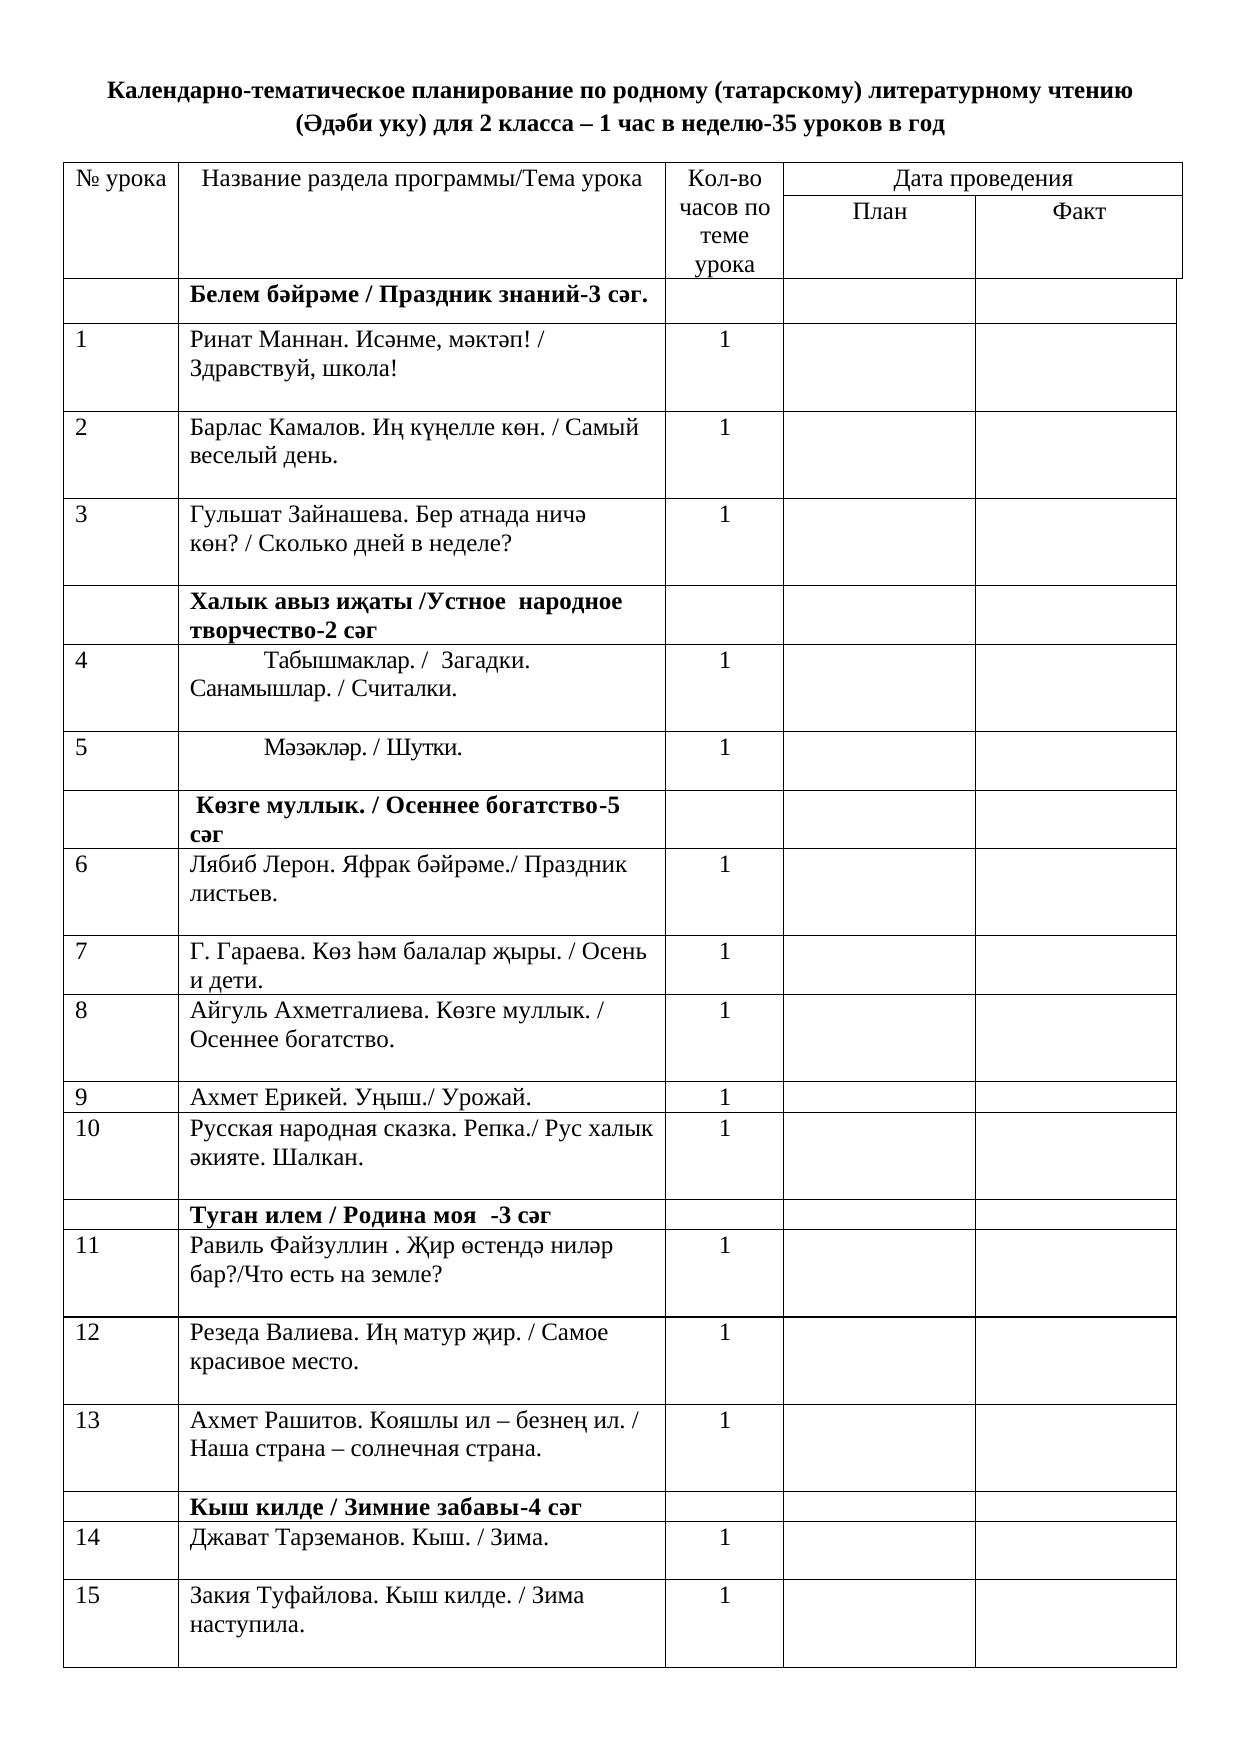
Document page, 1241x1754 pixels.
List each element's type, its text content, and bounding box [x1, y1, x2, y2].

table_cell [976, 849, 1176, 935]
table_cell [976, 1113, 1176, 1199]
table_cell [784, 1200, 975, 1229]
table_cell [784, 791, 975, 848]
table_cell 1 [666, 1522, 783, 1579]
table_cell 4 [64, 645, 178, 731]
table_cell 11 [64, 1230, 178, 1316]
table_cell 1 [666, 324, 783, 411]
table_cell Русская народная сказка. Репка./ Рус халык әкияте. Шалкан. [179, 1113, 665, 1199]
table_cell [976, 995, 1176, 1081]
table_cell [784, 995, 975, 1081]
table_cell [666, 791, 783, 848]
table_cell [784, 499, 975, 585]
table_cell [976, 645, 1176, 731]
table_cell [976, 586, 1176, 644]
table_cell 1 [666, 995, 783, 1081]
table_cell Лябиб Лерон. Яфрак бәйрәме./ Праздник листьев. [179, 849, 665, 935]
table_cell Кыш килде / Зимние забавы-4 сәг [179, 1492, 665, 1521]
table_cell 1 [666, 849, 783, 935]
table_header Дата проведения [784, 163, 1182, 195]
table_cell [976, 1318, 1176, 1404]
table_cell [976, 1230, 1176, 1316]
table_cell [976, 1405, 1176, 1491]
text Календарно-тематическое планирование по родному (татарскому) литературному чтению (Әдәби уку) для 2 класса – 1 час в неделю-35 уроков в год [75, 75, 1165, 137]
table_cell [666, 1200, 783, 1229]
table_cell Халык авыз иҗаты /Устное народное творчество-2 сәг [179, 586, 665, 644]
table_cell 1 [666, 645, 783, 731]
table_cell [784, 412, 975, 498]
table_cell [784, 849, 975, 935]
table_cell [784, 1580, 975, 1667]
table_cell 1 [666, 1113, 783, 1199]
table_cell Факт [976, 196, 1182, 278]
table_cell [784, 645, 975, 731]
table_header Название раздела программы/Тема урока [179, 163, 665, 278]
table_cell Закия Туфайлова. Кыш килде. / Зима наступила. [179, 1580, 665, 1667]
table_cell Гульшат Зайнашева. Бер атнада ничә көн? / Сколько дней в неделе? [179, 499, 665, 585]
table_cell [784, 936, 975, 994]
table_cell 1 [666, 499, 783, 585]
table_cell [64, 791, 178, 848]
table_cell [784, 1082, 975, 1112]
table_cell Туган илем / Родина моя -3 сәг [179, 1200, 665, 1229]
table_cell Равиль Файзуллин . Җир өстендә ниләр бар?/Что есть на земле? [179, 1230, 665, 1316]
table_cell [64, 279, 178, 323]
table_cell 15 [64, 1580, 178, 1667]
table_cell 1 [666, 1580, 783, 1667]
table_cell 9 [64, 1082, 178, 1112]
table_cell [976, 791, 1176, 848]
table_cell [784, 1230, 975, 1316]
table_cell [976, 1522, 1176, 1579]
table_cell 10 [64, 1113, 178, 1199]
table_cell Барлас Камалов. Иң күңелле көн. / Самый веселый день. [179, 412, 665, 498]
table_cell [976, 1580, 1176, 1667]
table_cell 12 [64, 1318, 178, 1404]
table_cell [784, 279, 975, 323]
table_cell [64, 1200, 178, 1229]
table_cell [976, 1200, 1176, 1229]
table_cell [784, 1113, 975, 1199]
table_cell 6 [64, 849, 178, 935]
table_cell 1 [666, 1082, 783, 1112]
table_cell [976, 324, 1176, 411]
table_cell 1 [666, 1318, 783, 1404]
table_header Кол-во часов по теме урока [666, 163, 783, 278]
table_cell 14 [64, 1522, 178, 1579]
table_cell Ринат Маннан. Исәнме, мәктәп! / Здравствуй, школа! [179, 324, 665, 411]
table_header № урока [64, 163, 178, 278]
table_cell [784, 1318, 975, 1404]
table_cell Көзге муллык. / Осеннее богатство-5 сәг [179, 791, 665, 848]
table_cell 1 [666, 412, 783, 498]
table_cell [784, 324, 975, 411]
table_cell [784, 1522, 975, 1579]
table_cell [976, 1082, 1176, 1112]
table_cell Айгуль Ахметгалиева. Көзге муллык. / Осеннее богатство. [179, 995, 665, 1081]
table_cell [784, 1492, 975, 1521]
table_cell [784, 732, 975, 789]
table_cell План [784, 196, 975, 278]
table_cell 13 [64, 1405, 178, 1491]
table_cell [976, 936, 1176, 994]
table_cell [666, 1492, 783, 1521]
table_cell [976, 499, 1176, 585]
table_cell Ахмет Ерикей. Уңыш./ Урожай. [179, 1082, 665, 1112]
table_cell 5 [64, 732, 178, 789]
table_cell [666, 586, 783, 644]
table_cell [64, 1492, 178, 1521]
table_cell Г. Гараева. Көз һәм балалар җыры. / Осень и дети. [179, 936, 665, 994]
table_cell Резеда Валиева. Иң матур җир. / Самое красивое место. [179, 1318, 665, 1404]
table_cell 1 [666, 1405, 783, 1491]
table_cell Белем бәйрәме / Праздник знаний-3 сәг. [179, 279, 665, 323]
table_cell 1 [64, 324, 178, 411]
table_cell [976, 732, 1176, 789]
table_cell 1 [666, 732, 783, 789]
table_cell [64, 586, 178, 644]
table_cell [976, 412, 1176, 498]
table_cell [784, 1405, 975, 1491]
table_cell 2 [64, 412, 178, 498]
table_cell 8 [64, 995, 178, 1081]
table_cell 1 [666, 936, 783, 994]
table_cell Ахмет Рашитов. Кояшлы ил – безнең ил. / Наша страна – солнечная страна. [179, 1405, 665, 1491]
table_cell Джават Тарземанов. Кыш. / Зима. [179, 1522, 665, 1579]
table_cell Табышмаклар. / Загадки. Санамышлар. / Считалки. [179, 645, 665, 731]
table_cell Мәзәкләр. / Шутки. [179, 732, 665, 789]
table_cell [666, 279, 783, 323]
table_cell 1 [666, 1230, 783, 1316]
table_cell [784, 586, 975, 644]
table_cell [976, 279, 1176, 323]
table_cell 7 [64, 936, 178, 994]
table_cell 3 [64, 499, 178, 585]
table_cell [976, 1492, 1176, 1521]
